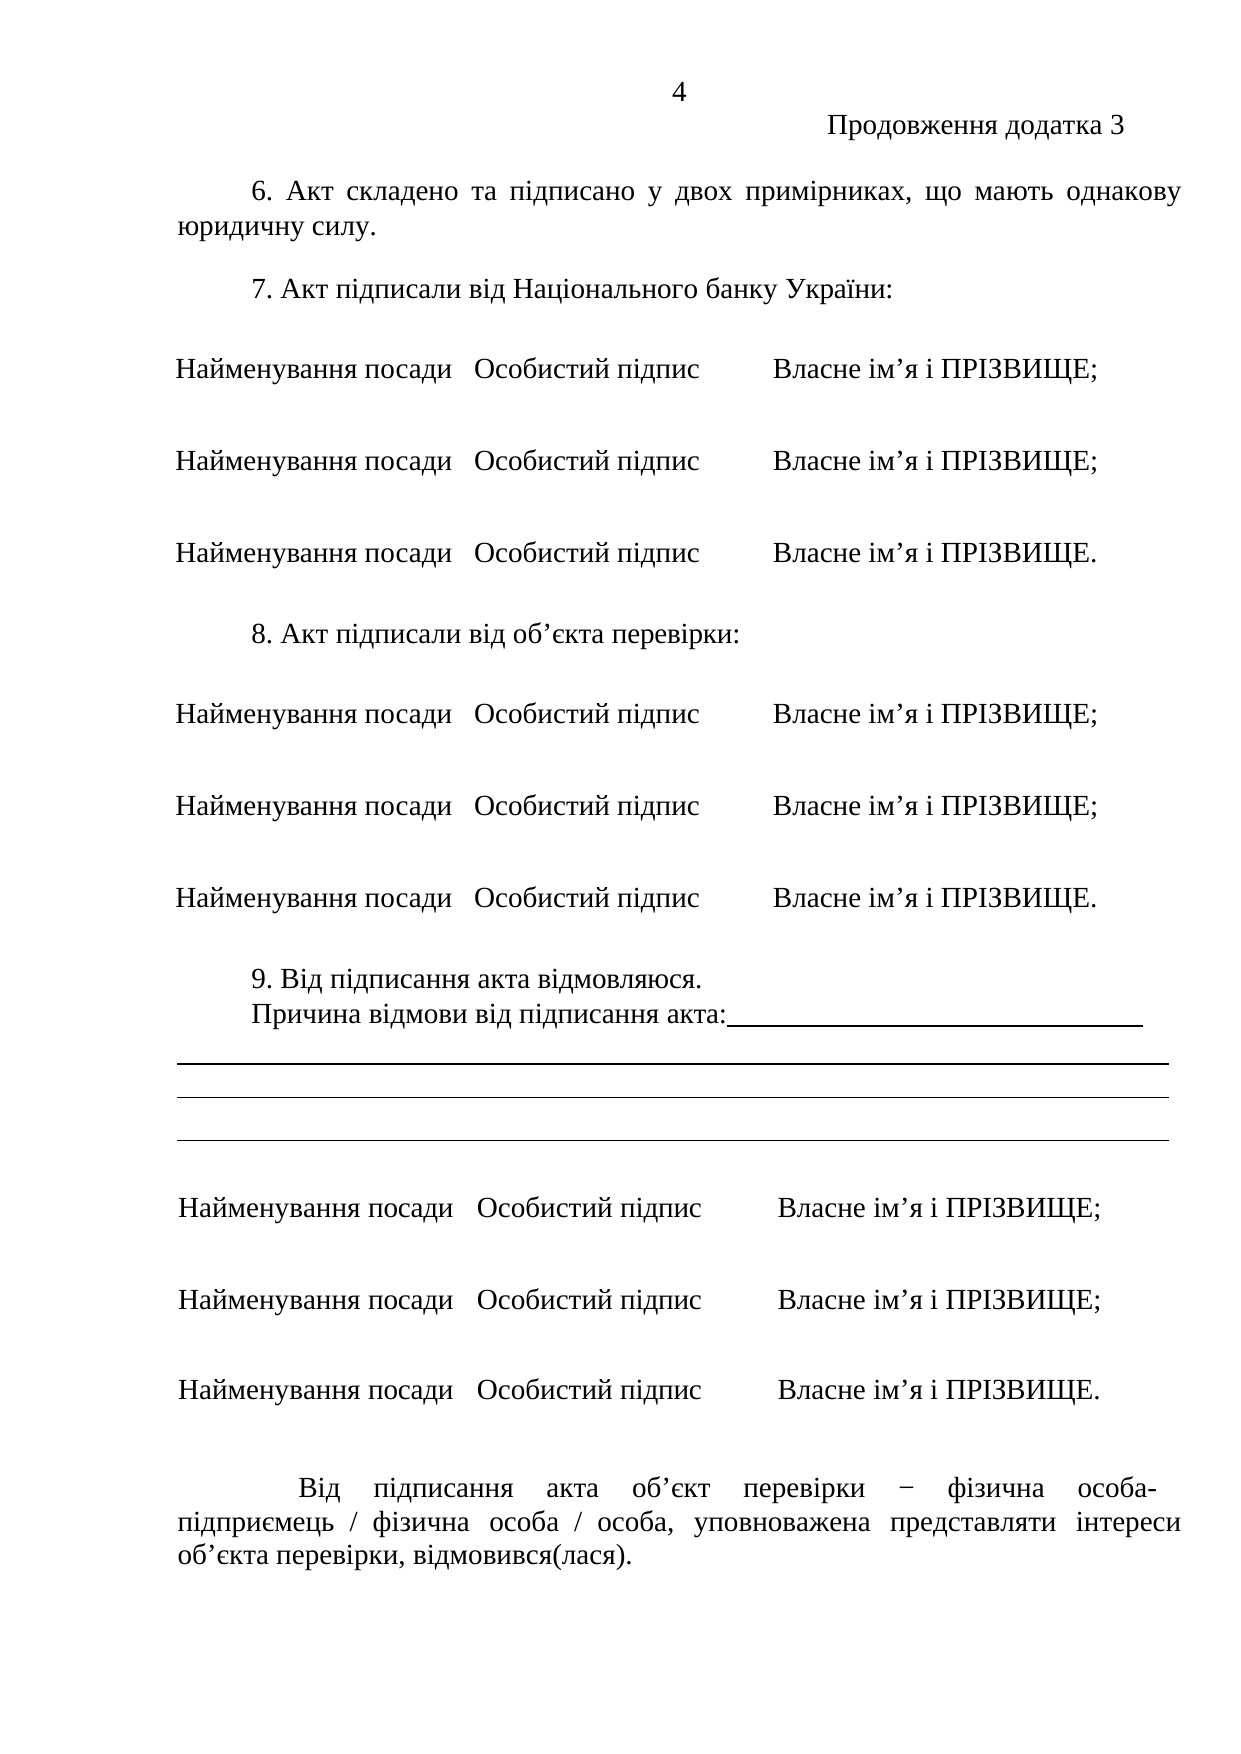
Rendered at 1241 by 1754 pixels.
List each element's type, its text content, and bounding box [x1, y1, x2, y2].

table_cell Власне ім’я і ПРІЗВИЩЕ. [739, 1345, 1106, 1407]
table_header Власне ім’я і ПРІЗВИЩЕ; [773, 650, 1154, 742]
table_cell Найменування посади [173, 1345, 466, 1407]
table_cell Особистий підпис [474, 834, 773, 926]
table_header Найменування посади [173, 1191, 466, 1253]
text  Від підписання акта об’єкт перевірки − фізична особа- підприємець / фізична особа / особа, уповноважена представляти інтереси об’єкта перевірки, відмовився(лася). [177, 1470, 1181, 1571]
table_cell Власне ім’я і ПРІЗВИЩЕ; [739, 1253, 1106, 1345]
table_cell Власне ім’я і ПРІЗВИЩЕ. [773, 834, 1154, 926]
table_cell Власне ім’я і ПРІЗВИЩЕ. [773, 489, 1154, 581]
list Акт складено та підписано у двох примірниках, що мають однакову юридичну силу. [177, 173, 1181, 241]
table_cell Особистий підпис [466, 1345, 739, 1407]
list Від підписання акта відмовляюся. [251, 961, 1198, 995]
table_cell Особистий підпис [474, 742, 773, 834]
text Причина відмови від підписання акта: [251, 996, 1198, 1030]
table_header Особистий підпис [474, 650, 773, 742]
table_header Власне ім’я і ПРІЗВИЩЕ; [739, 1191, 1106, 1253]
table_cell Найменування посади [175, 489, 474, 581]
table_cell Найменування посади [175, 397, 474, 489]
table_header Найменування посади [175, 650, 474, 742]
table_cell Особистий підпис [474, 397, 773, 489]
table_cell Найменування посади [173, 1253, 466, 1345]
table_header Найменування посади [175, 305, 474, 397]
table_cell Особистий підпис [474, 489, 773, 581]
table_cell Власне ім’я і ПРІЗВИЩЕ; [773, 397, 1154, 489]
table_header Власне ім’я і ПРІЗВИЩЕ; [773, 305, 1154, 397]
table_header Особистий підпис [466, 1191, 739, 1253]
table_cell Найменування посади [175, 742, 474, 834]
table_cell Найменування посади [175, 834, 474, 926]
table_cell Особистий підпис [466, 1253, 739, 1345]
table_cell Власне ім’я і ПРІЗВИЩЕ; [773, 742, 1154, 834]
list Акт підписали від об’єкта перевірки: [251, 616, 1198, 650]
list Акт підписали від Національного банку України: [251, 271, 1198, 305]
table_header Особистий підпис [474, 305, 773, 397]
